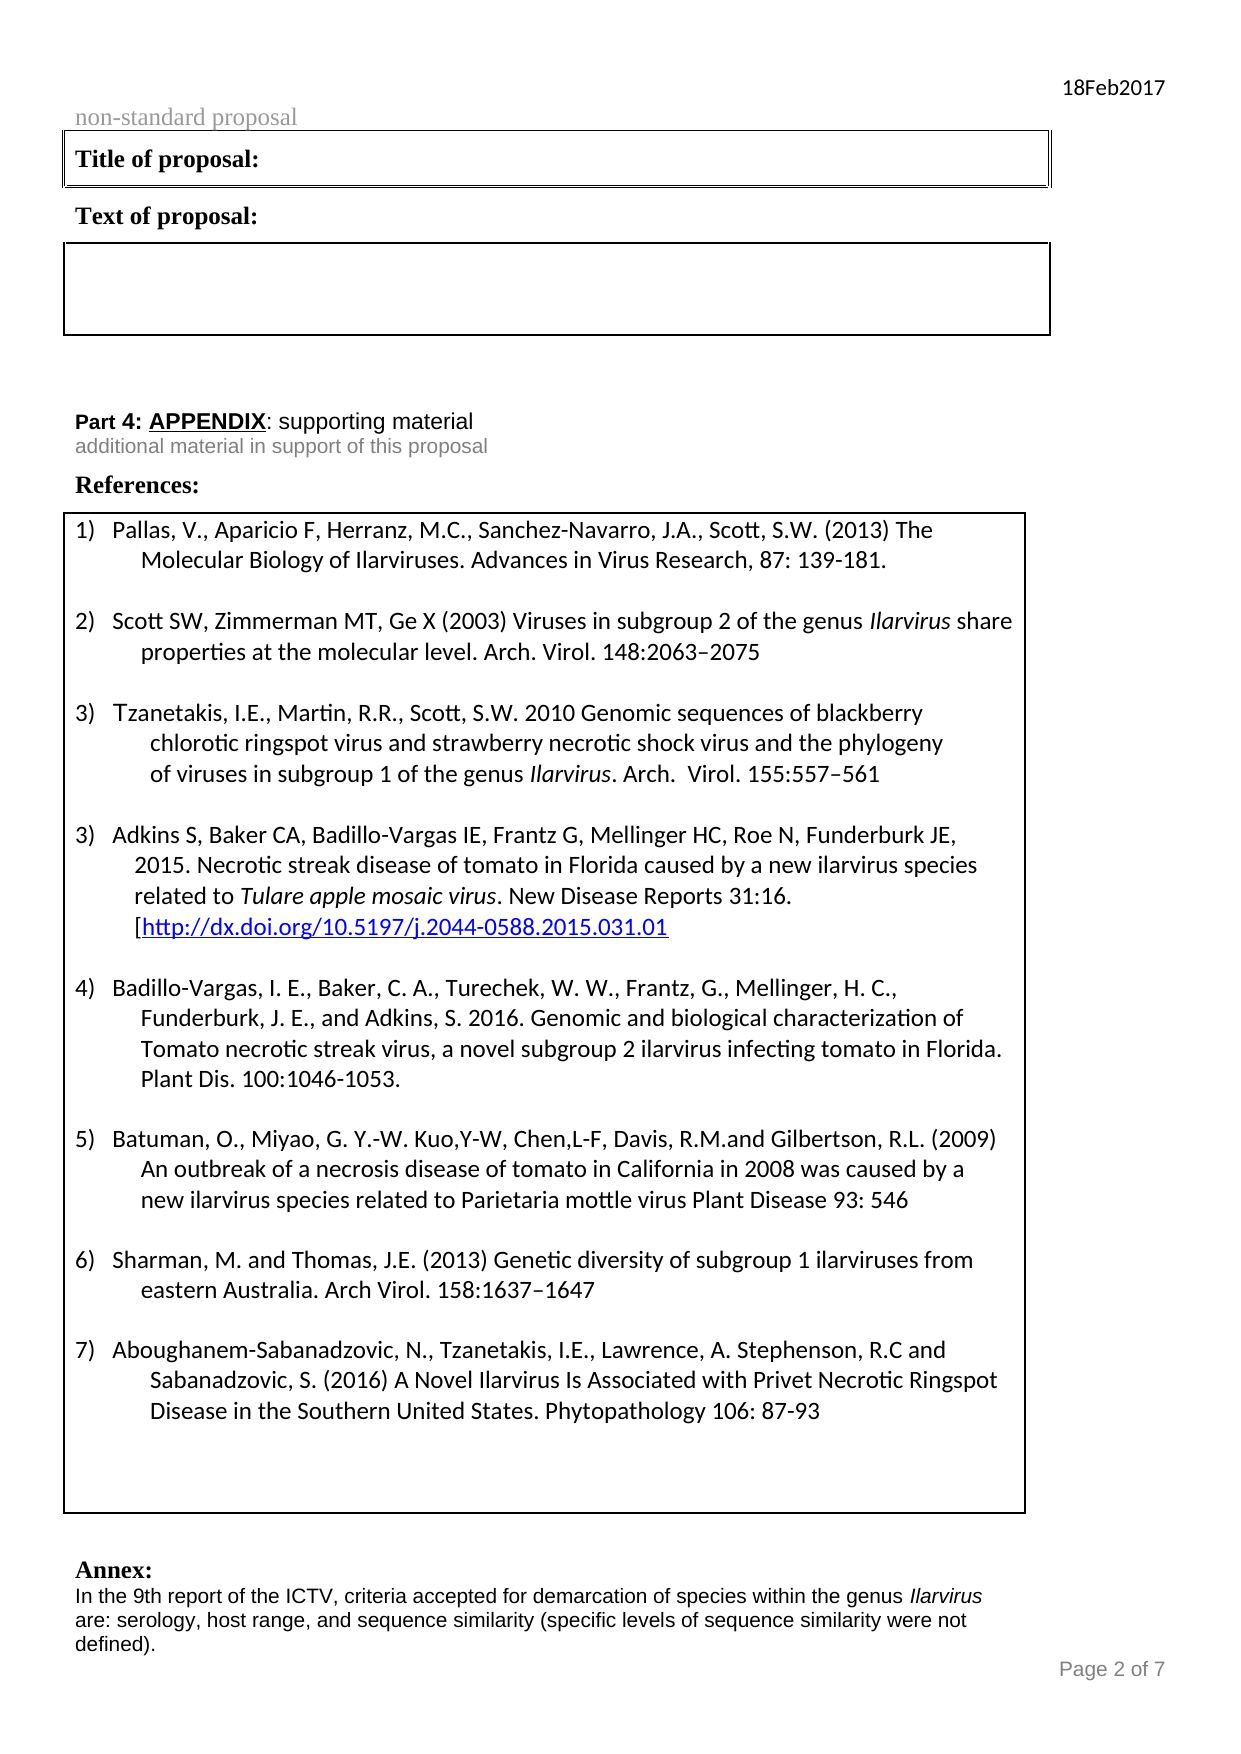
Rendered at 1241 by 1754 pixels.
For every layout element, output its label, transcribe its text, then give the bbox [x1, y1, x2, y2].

table_cell Title of proposal: [65, 131, 1048, 185]
table_cell 1) Pallas, V., Aparicio F, Herranz, M.C., Sanchez-Navarro, J.A., Scott, S.W. (2013) The Molecular Biology of Ilarviruses. Advances in Virus Research, 87: 139-181. 2) Scott SW, Zimmerman MT, Ge X (2003) Viruses in subgroup 2 of the genus Ilarvirus share properties at the molecular level. Arch. Virol. 148:2063–2075 3) Tzanetakis, I.E., Martin, R.R., Scott, S.W. 2010 Genomic sequences of blackberry chlorotic ringspot virus and strawberry necrotic shock virus and the phylogeny of viruses in subgroup 1 of the genus Ilarvirus. Arch. Virol. 155:557–561 3) Adkins S, Baker CA, Badillo-Vargas IE, Frantz G, Mellinger HC, Roe N, Funderburk JE, 2015. Necrotic streak disease of tomato in Florida caused by a new ilarvirus species related to Tulare apple mosaic virus. New Disease Reports 31:16. [http://dx.doi.org/10.5197/j.2044-0588.2015.031.01 4) Badillo-Vargas, I. E., Baker, C. A., Turechek, W. W., Frantz, G., Mellinger, H. C., Funderburk, J. E., and Adkins, S. 2016. Genomic and biological characterization of Tomato necrotic streak virus, a novel subgroup 2 ilarvirus infecting tomato in Florida. Plant Dis. 100:1046-1053. 5) Batuman, O., Miyao, G. Y.-W. Kuo,Y-W, Chen,L-F, Davis, R.M.and Gilbertson, R.L. (2009) An outbreak of a necrosis disease of tomato in California in 2008 was caused by a new ilarvirus species related to Parietaria mottle virus Plant Disease 93: 546 6) Sharman, M. and Thomas, J.E. (2013) Genetic diversity of subgroup 1 ilarviruses from eastern Australia. Arch Virol. 158:1637–1647 7) Aboughanem-Sabanadzovic, N., Tzanetakis, I.E., Lawrence, A. Stephenson, R.C and Sabanadzovic, S. (2016) A Novel Ilarvirus Is Associated with Privet Necrotic Ringspot Disease in the Southern United States. Phytopathology 106: 87-93 [65, 514, 1024, 1512]
table_header additional material in support of this proposal [64, 434, 1025, 471]
table_header non-standard proposal [64, 102, 1050, 130]
table_cell [65, 242, 1049, 334]
text Part 4: APPENDIX: supporting material [75, 408, 1165, 434]
table_cell Text of proposal: [64, 185, 1050, 242]
table_cell References: [64, 471, 1025, 512]
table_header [64, 1543, 1025, 1656]
